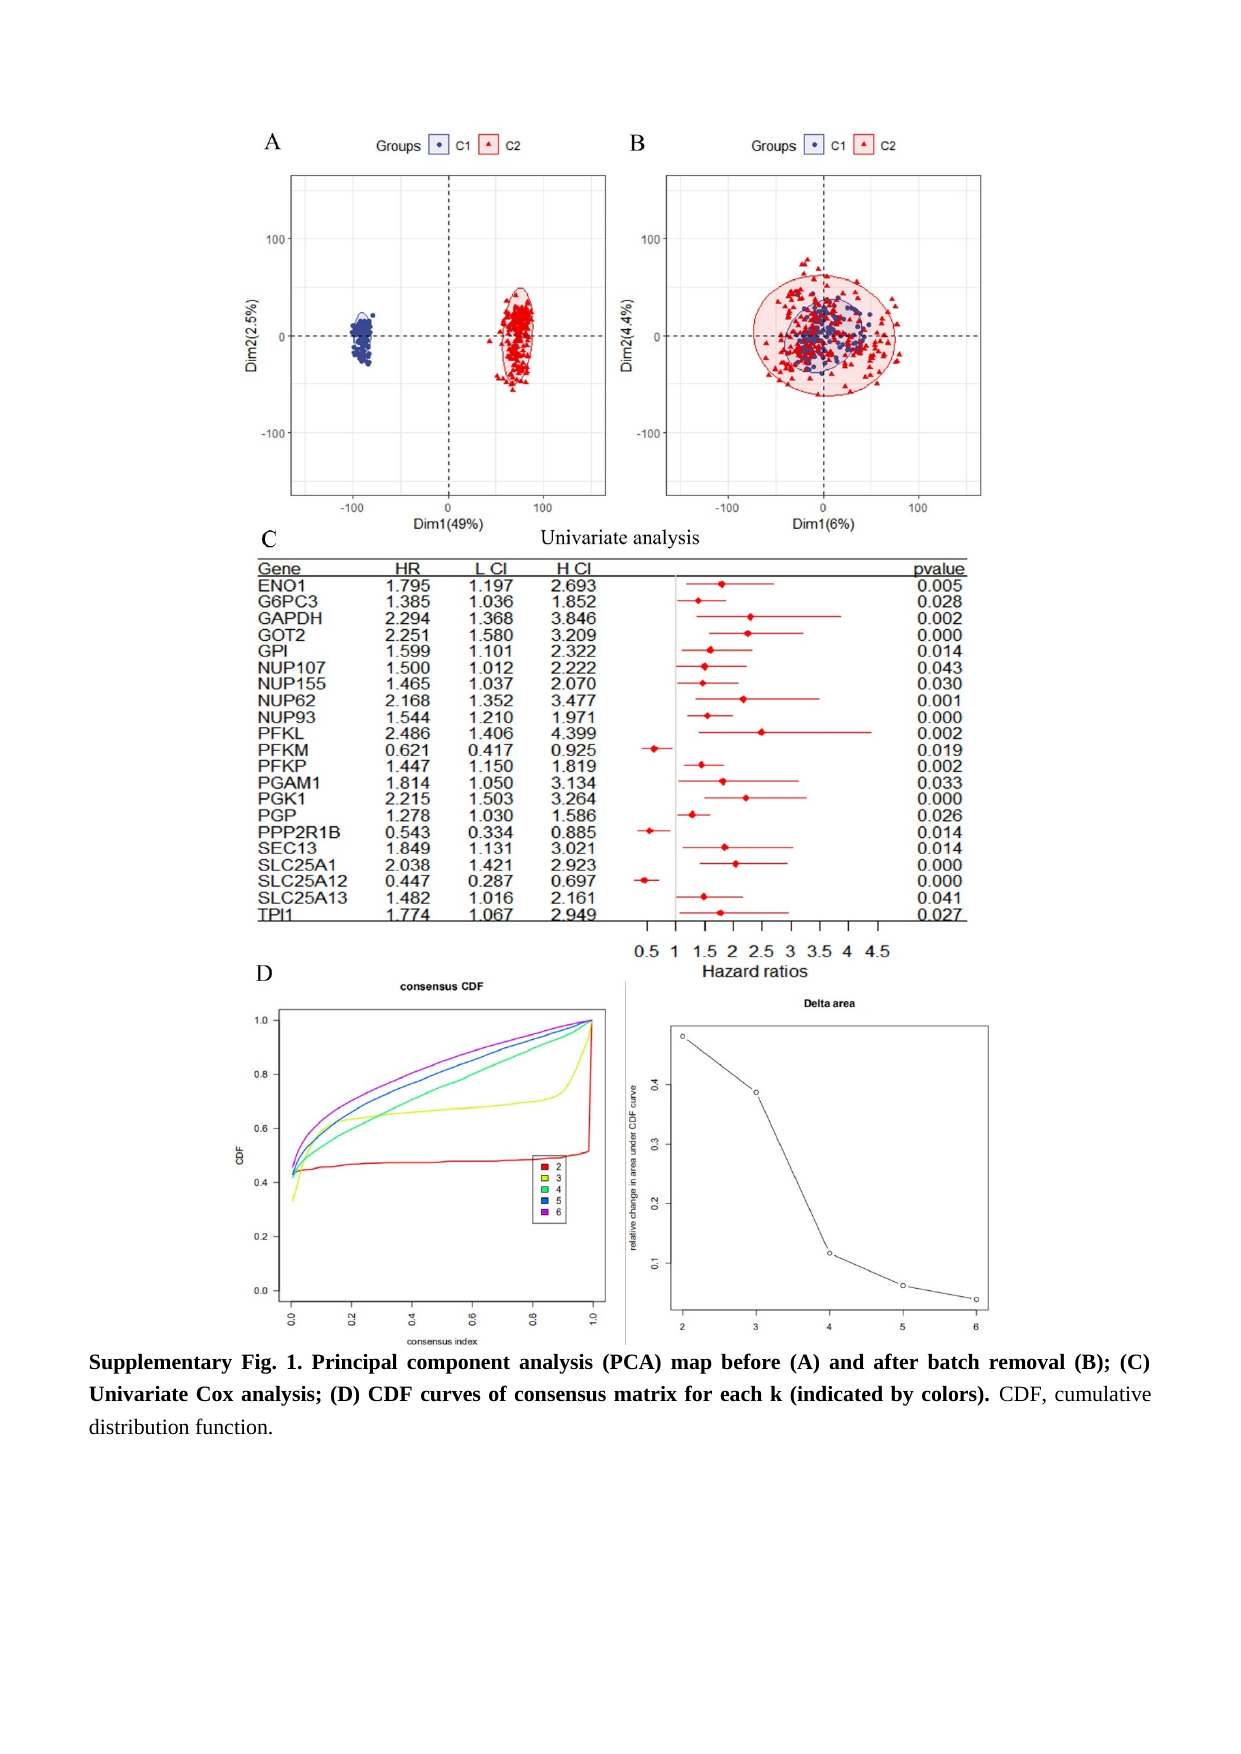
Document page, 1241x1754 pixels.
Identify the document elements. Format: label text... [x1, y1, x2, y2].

text Supplementary Fig. 1. Principal component analysis (PCA) map before (A) and after batch removal (B); (C) Univariate Cox analysis; (D) CDF curves of consensus matrix for each k (indicated by colors). CDF, cumulative distribution function. [89, 1345, 1152, 1442]
picture [233, 118, 1008, 1345]
